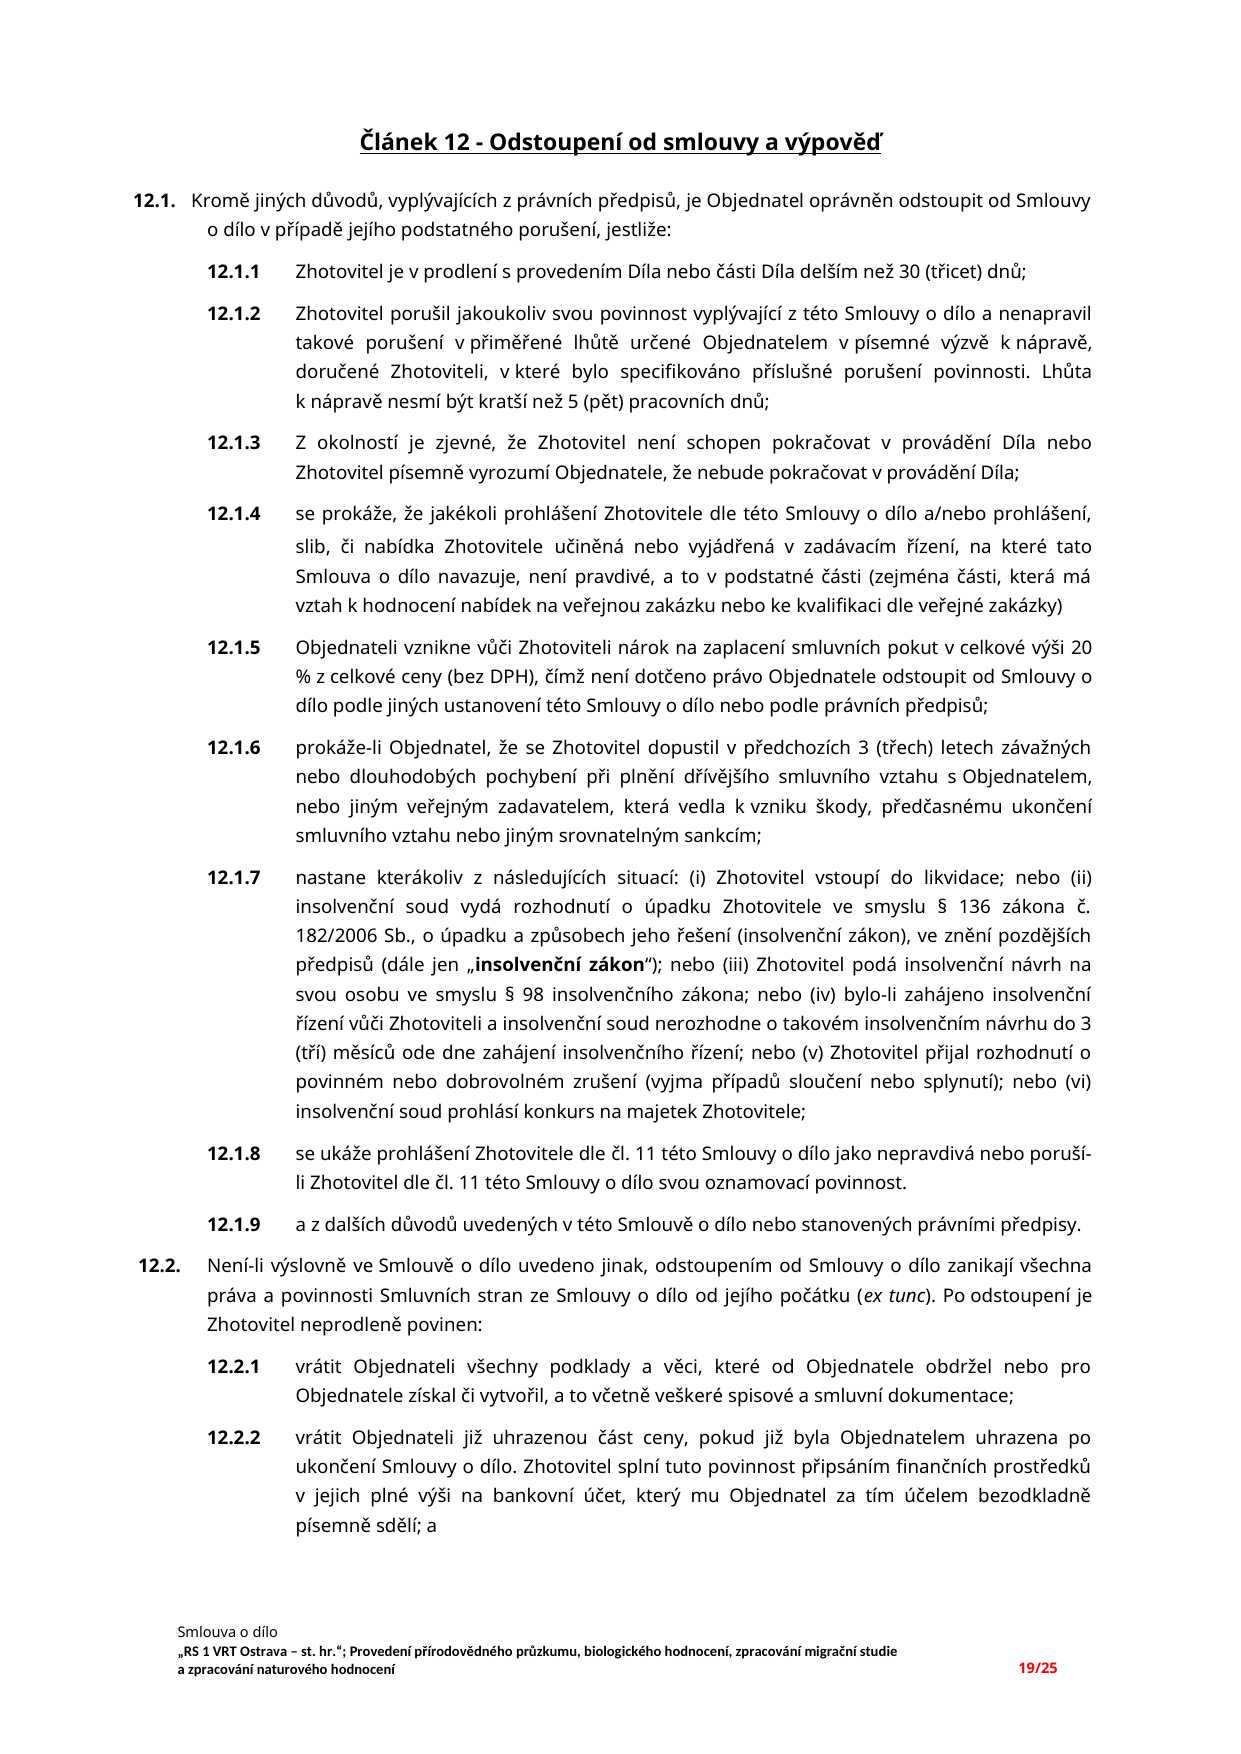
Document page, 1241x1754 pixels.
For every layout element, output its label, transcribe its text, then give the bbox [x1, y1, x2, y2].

text 12.1.4 se prokáže, že jakékoli prohlášení Zhotovitele dle této Smlouvy o dílo a/nebo prohlášení, slib, či nabídka Zhotovitele učiněná nebo vyjádřená v zadávacím řízení, na které tato Smlouva o dílo navazuje, není pravdivé, a to v podstatné části (zejména části, která má vztah k hodnocení nabídek na veřejnou zakázku nebo ke kvalifikaci dle veřejné zakázky) [207, 501, 1092, 618]
text 12.1.7 nastane kterákoliv z následujících situací: (i) Zhotovitel vstoupí do likvidace; nebo (ii) insolvenční soud vydá rozhodnutí o úpadku Zhotovitele ve smyslu § 136 zákona č. 182/2006 Sb., o úpadku a způsobech jeho řešení (insolvenční zákon), ve znění pozdějších předpisů (dále jen „insolvenční zákon“); nebo (iii) Zhotovitel podá insolvenční návrh na svou osobu ve smyslu § 98 insolvenčního zákona; nebo (iv) bylo-li zahájeno insolvenční řízení vůči Zhotoviteli a insolvenční soud nerozhodne o takovém insolvenčním návrhu do 3 (tří) měsíců ode dne zahájení insolvenčního řízení; nebo (v) Zhotovitel přijal rozhodnutí o povinném nebo dobrovolném zrušení (vyjma případů sloučení nebo splynutí); nebo (vi) insolvenční soud prohlásí konkurs na majetek Zhotovitele; [207, 864, 1092, 1124]
text 12.2.1 vrátit Objednateli všechny podklady a věci, které od Objednatele obdržel nebo pro Objednatele získal či vytvořil, a to včetně veškeré spisové a smluvní dokumentace; [207, 1353, 1092, 1408]
text 12.1. Kromě jiných důvodů, vyplývajících z právních předpisů, je Objednatel oprávněn odstoupit od Smlouvy o dílo v případě jejího podstatného porušení, jestliže: [133, 187, 1092, 242]
text 12.1.5 Objednateli vznikne vůči Zhotoviteli nárok na zaplacení smluvních pokut v celkové výši 20 % z celkové ceny (bez DPH), čímž není dotčeno právo Objednatele odstoupit od Smlouvy o dílo podle jiných ustanovení této Smlouvy o dílo nebo podle právních předpisů; [207, 634, 1092, 718]
list 12.1.8 se ukáže prohlášení Zhotovitele dle čl. 11 této Smlouvy o dílo jako nepravdivá nebo poruší-li Zhotovitel dle čl. 11 této Smlouvy o dílo svou oznamovací povinnost. [207, 1140, 1092, 1195]
text 12.2.2 vrátit Objednateli již uhrazenou část ceny, pokud již byla Objednatelem uhrazena po ukončení Smlouvy o dílo. Zhotovitel splní tuto povinnost připsáním finančních prostředků v jejich plné výši na bankovní účet, který mu Objednatel za tím účelem bezodkladně písemně sdělí; a [207, 1424, 1092, 1537]
text 12.2. Není-li výslovně ve Smlouvě o dílo uvedeno jinak, odstoupením od Smlouvy o dílo zanikají všechna práva a povinnosti Smluvních stran ze Smlouvy o dílo od jejího počátku (ex tunc). Po odstoupení je Zhotovitel neprodleně povinen: [133, 1253, 1092, 1337]
text 12.1.1 Zhotovitel je v prodlení s provedením Díla nebo části Díla delším než 30 (třicet) dnů; [207, 258, 1092, 284]
text 12.1.6 prokáže-li Objednatel, že se Zhotovitel dopustil v předchozích 3 (třech) letech závažných nebo dlouhodobých pochybení při plnění dřívějšího smluvního vztahu s Objednatelem, nebo jiným veřejným zadavatelem, která vedla k vzniku škody, předčasnému ukončení smluvního vztahu nebo jiným srovnatelným sankcím; [207, 734, 1092, 848]
text 12.1.3 Z okolností je zjevné, že Zhotovitel není schopen pokračovat v provádění Díla nebo Zhotovitel písemně vyrozumí Objednatele, že nebude pokračovat v provádění Díla; [207, 430, 1092, 484]
list 12.1.9 a z dalších důvodů uvedených v této Smlouvě o dílo nebo stanovených právními předpisy. [207, 1211, 1092, 1236]
text 12.1.2 Zhotovitel porušil jakoukoliv svou povinnost vyplývající z této Smlouvy o dílo a nenapravil takové porušení v přiměřené lhůtě určené Objednatelem v písemné výzvě k nápravě, doručené Zhotoviteli, v které bylo specifikováno příslušné porušení povinnosti. Lhůta k nápravě nesmí být kratší než 5 (pět) pracovních dnů; [207, 300, 1092, 413]
text Článek 12 - Odstoupení od smlouvy a výpověď [148, 126, 1092, 158]
